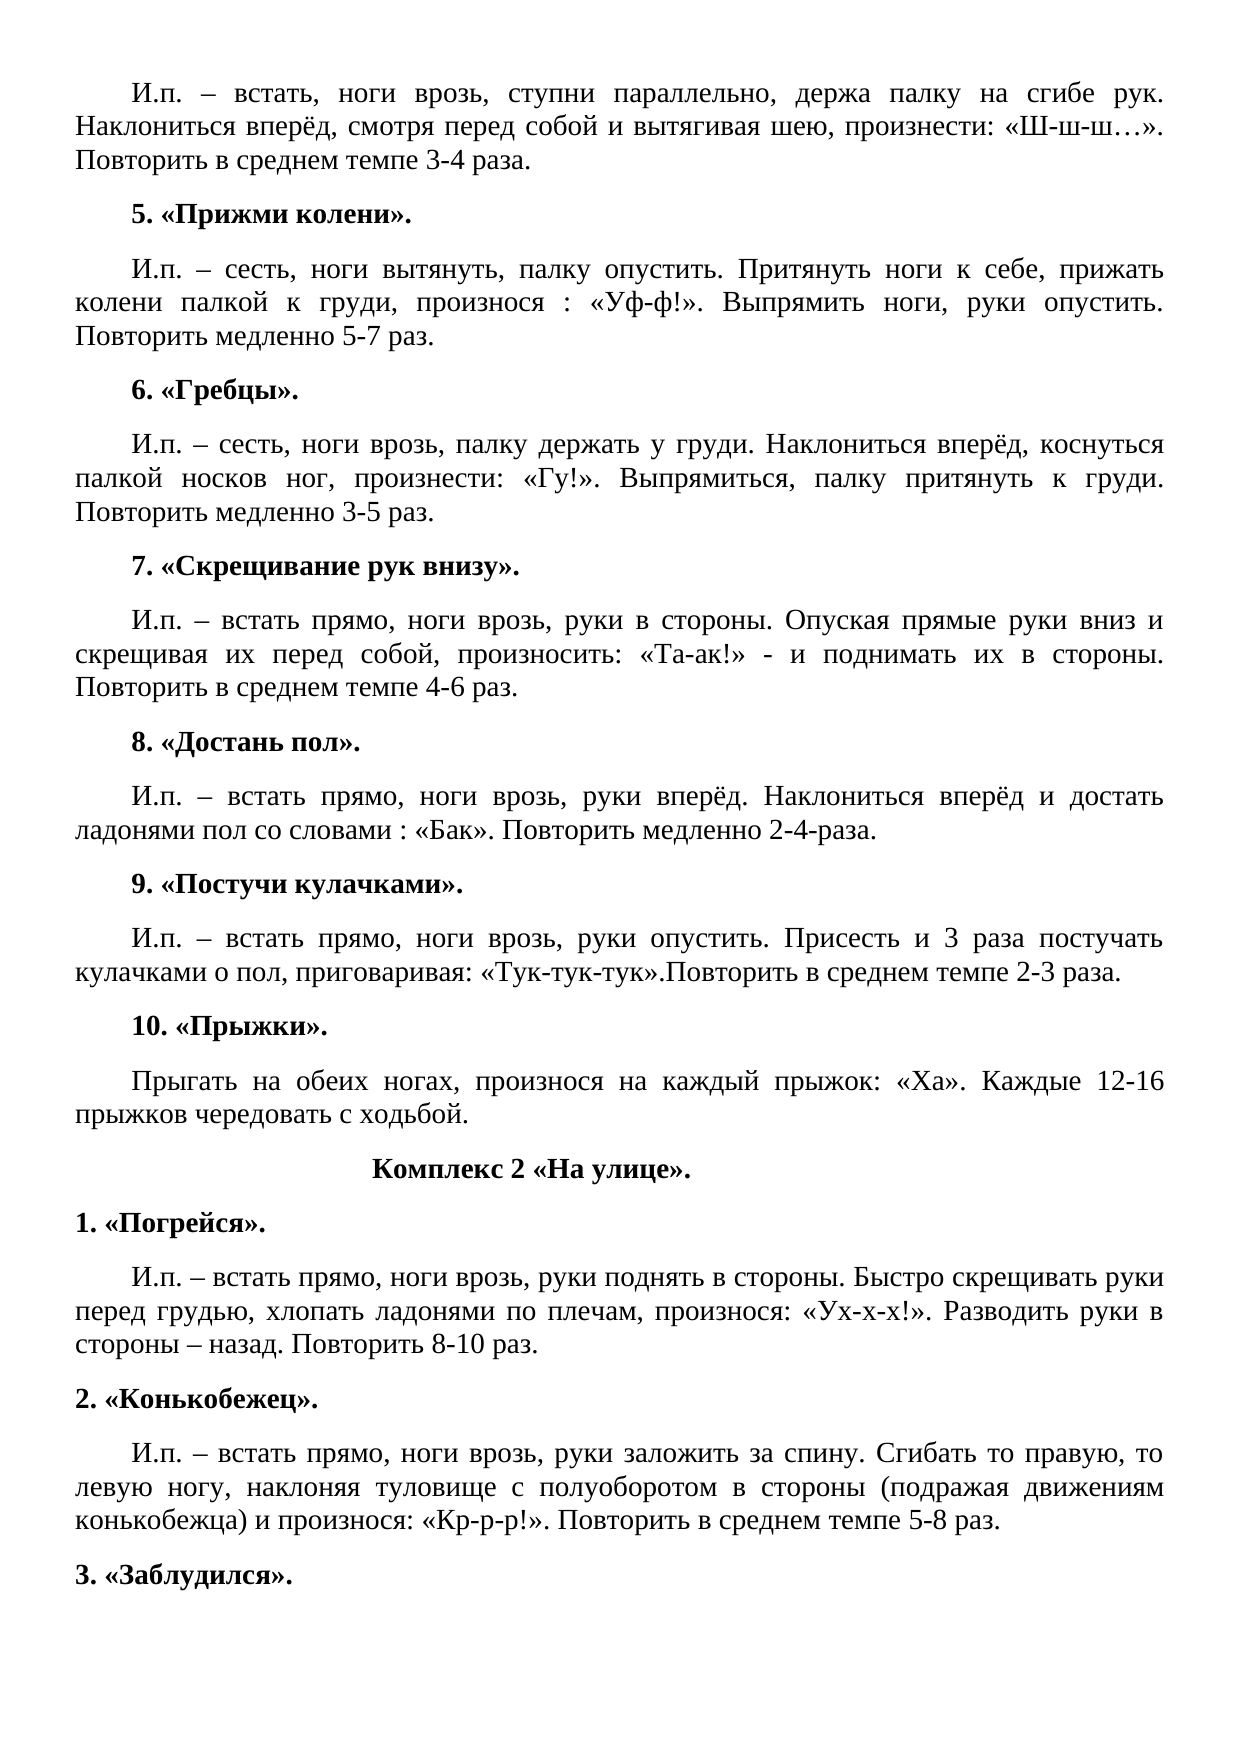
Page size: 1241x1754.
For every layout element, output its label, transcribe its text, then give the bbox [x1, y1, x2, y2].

text 10. «Прыжки». [75, 1008, 1165, 1042]
text 8. «Достань пол». [75, 724, 1165, 757]
text И.п. – сесть, ноги вытянуть, палку опустить. Притянуть ноги к себе, прижать колени палкой к груди, произнося : «Уф-ф!». Выпрямить ноги, руки опустить. Повторить медленно 5-7 раз. [75, 251, 1165, 351]
text Комплекс 2 «На улице». [75, 1151, 1165, 1184]
text 2. «Конькобежец». [75, 1381, 1165, 1414]
text 9. «Постучи кулачками». [75, 866, 1165, 900]
text Прыгать на обеих ногах, произнося на каждый прыжок: «Ха». Каждые 12-16 прыжков чередовать с ходьбой. [75, 1063, 1165, 1130]
text И.п. – встать прямо, ноги врозь, руки опустить. Присесть и 3 раза постучать кулачками о пол, приговаривая: «Тук-тук-тук».Повторить в среднем темпе 2-3 раза. [75, 921, 1165, 988]
text И.п. – встать, ноги врозь, ступни параллельно, держа палку на сгибе рук. Наклониться вперёд, смотря перед собой и вытягивая шею, произнести: «Ш-ш-ш…». Повторить в среднем темпе 3-4 раза. [75, 75, 1165, 176]
text 3. «Заблудился». [75, 1557, 1165, 1590]
text 1. «Погрейся». [75, 1205, 1165, 1239]
text И.п. – встать прямо, ноги врозь, руки поднять в стороны. Быстро скрещивать руки перед грудью, хлопать ладонями по плечам, произнося: «Ух-х-х!». Разводить руки в стороны – назад. Повторить 8-10 раз. [75, 1259, 1165, 1360]
text 6. «Гребцы». [75, 372, 1165, 406]
text И.п. – встать прямо, ноги врозь, руки вперёд. Наклониться вперёд и достать ладонями пол со словами : «Бак». Повторить медленно 2-4-раза. [75, 778, 1165, 845]
text 5. «Прижми колени». [75, 196, 1165, 230]
text И.п. – встать прямо, ноги врозь, руки заложить за спину. Сгибать то правую, то левую ногу, наклоняя туловище с полуоборотом в стороны (подражая движениям конькобежца) и произнося: «Кр-р-р!». Повторить в среднем темпе 5-8 раз. [75, 1435, 1165, 1536]
text 7. «Скрещивание рук внизу». [75, 548, 1165, 582]
text И.п. – встать прямо, ноги врозь, руки в стороны. Опуская прямые руки вниз и скрещивая их перед собой, произносить: «Та-ак!» - и поднимать их в стороны. Повторить в среднем темпе 4-6 раз. [75, 602, 1165, 703]
text И.п. – сесть, ноги врозь, палку держать у груди. Наклониться вперёд, коснуться палкой носков ног, произнести: «Гу!». Выпрямиться, палку притянуть к груди. Повторить медленно 3-5 раз. [75, 427, 1165, 527]
